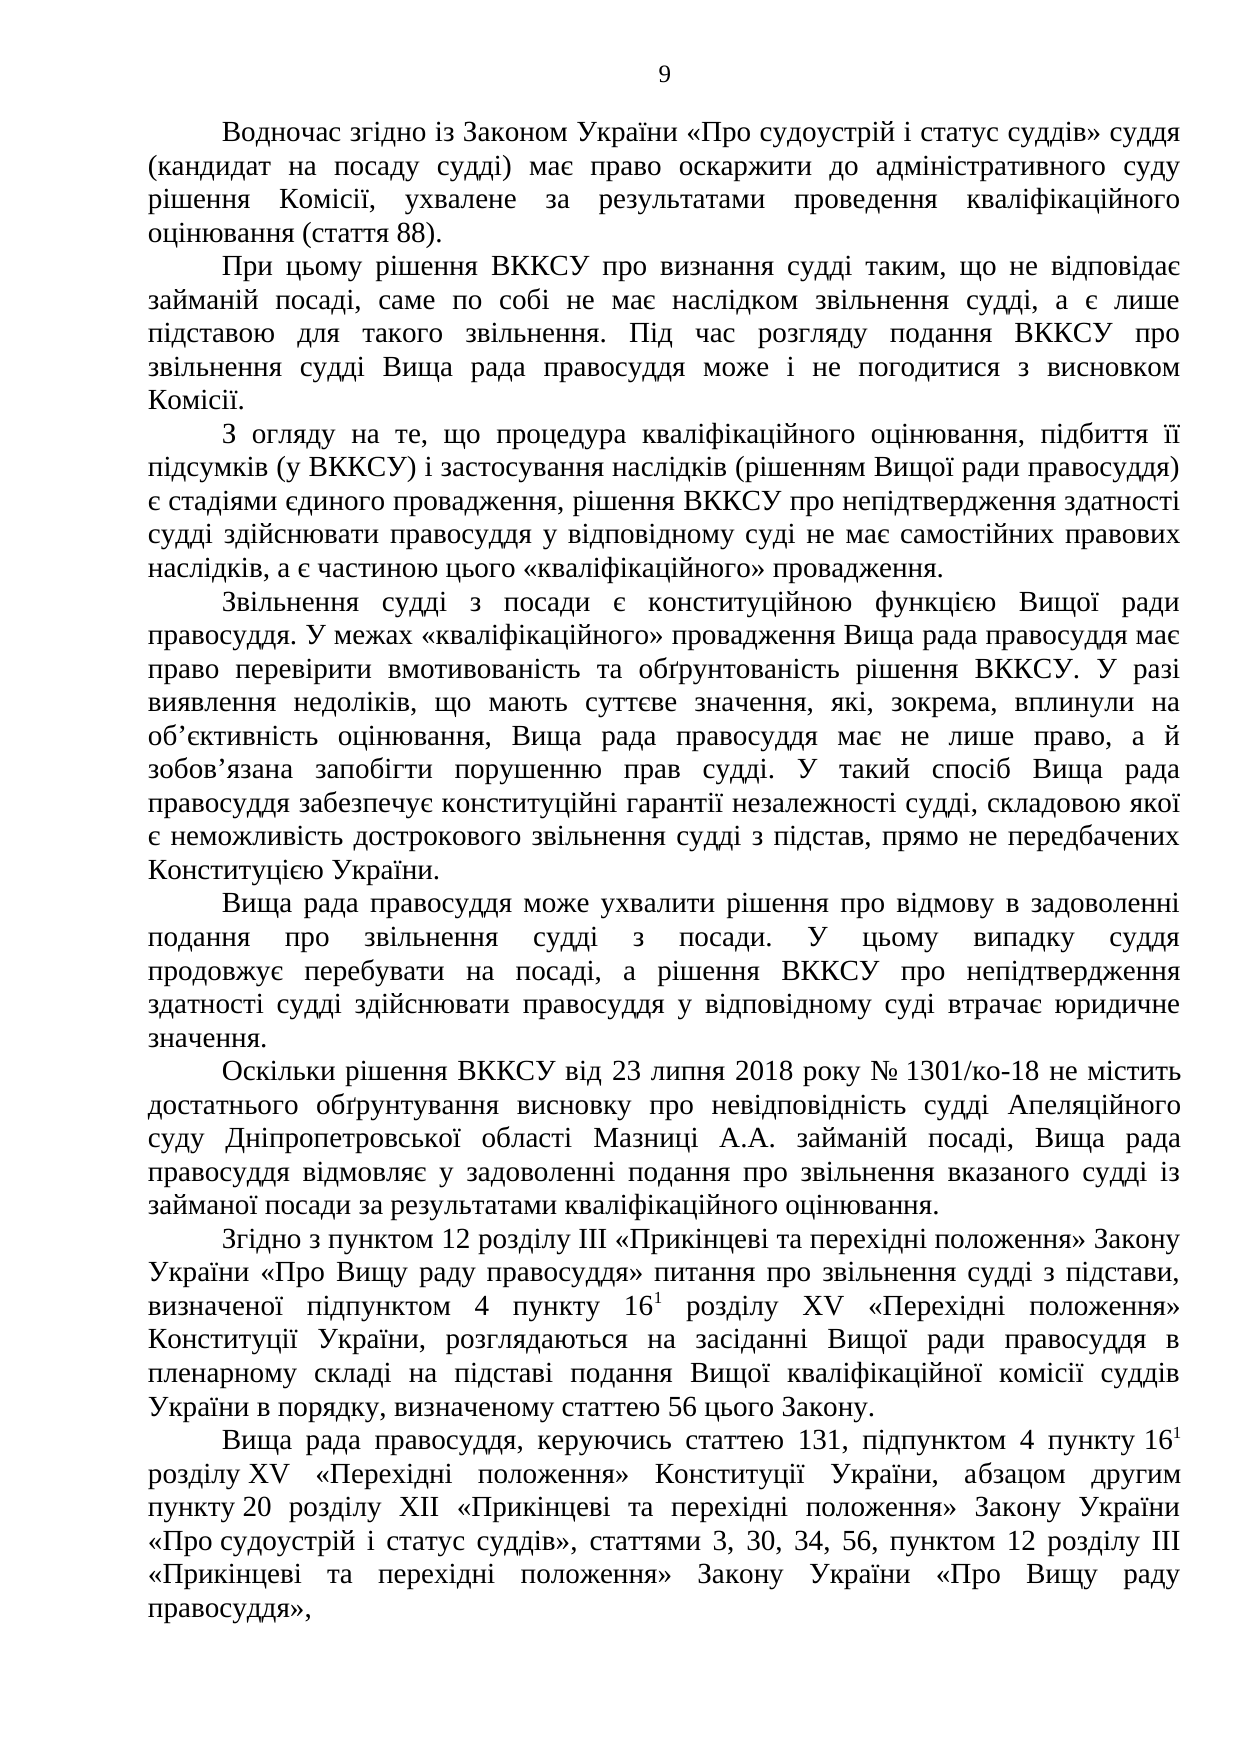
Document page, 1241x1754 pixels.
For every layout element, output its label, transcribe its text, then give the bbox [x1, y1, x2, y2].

text Згідно з пунктом 12 розділу III «Прикінцеві та перехідні положення» Закону України «Про Вищу раду правосуддя» питання про звільнення судді з підстави, визначеної підпунктом 4 пункту 161 розділу XV «Перехідні положення» Конституції України, розглядаються на засіданні Вищої ради правосуддя в пленарному складі на підставі подання Вищої кваліфікаційної комісії суддів України в порядку, визначеному статтею 56 цього Закону. [148, 1221, 1181, 1422]
text Звільнення судді з посади є конституційною функцією Вищої ради правосуддя. У межах «кваліфікаційного» провадження Вища рада правосуддя має право перевірити вмотивованість та обґрунтованість рішення ВККСУ. У разі виявлення недоліків, що мають суттєве значення, які, зокрема, вплинули на об’єктивність оцінювання, Вища рада правосуддя має не лише право, а й зобов’язана запобігти порушенню прав судді. У такий спосіб Вища рада правосуддя забезпечує конституційні гарантії незалежності судді, складовою якої є неможливість дострокового звільнення судді з підстав, прямо не передбачених Конституцією України. [148, 584, 1181, 886]
text Оскільки рішення ВККСУ від 23 липня 2018 року № 1301/ко-18 не містить достатнього обґрунтування висновку про невідповідність судді Апеляційного суду Дніпропетровської області Мазниці А.А. займаній посаді, Вища рада правосуддя відмовляє у задоволенні подання про звільнення вказаного судді із займаної посади за результатами кваліфікаційного оцінювання. [148, 1053, 1181, 1221]
text Водночас згідно із Законом України «Про судоустрій і статус суддів» суддя (кандидат на посаду судді) має право оскаржити до адміністративного суду рішення Комісії, ухвалене за результатами проведення кваліфікаційного оцінювання (стаття 88). [148, 114, 1181, 248]
text Вища рада правосуддя може ухвалити рішення про відмову в задоволенні подання про звільнення судді з посади. У цьому випадку суддя продовжує перебувати на посаді, а рішення ВККСУ про непідтвердження здатності судді здійснювати правосуддя у відповідному суді втрачає юридичне значення. [148, 886, 1181, 1053]
text Вища рада правосуддя, керуючись статтею 131, підпунктом 4 пункту 161 розділу XV «Перехідні положення» Конституції України, абзацом другим пункту 20 розділу XII «Прикінцеві та перехідні положення» Закону України «Про судоустрій і статус суддів», статтями 3, 30, 34, 56, пунктом 12 розділу III «Прикінцеві та перехідні положення» Закону України «Про Вищу раду правосуддя», [148, 1422, 1181, 1623]
text При цьому рішення ВККСУ про визнання судді таким, що не відповідає займаній посаді, саме по собі не має наслідком звільнення судді, а є лише підставою для такого звільнення. Під час розгляду подання ВККСУ про звільнення судді Вища рада правосуддя може і не погодитися з висновком Комісії. [148, 248, 1181, 416]
text З огляду на те, що процедура кваліфікаційного оцінювання, підбиття її підсумків (у ВККСУ) і застосування наслідків (рішенням Вищої ради правосуддя) є стадіями єдиного провадження, рішення ВККСУ про непідтвердження здатності судді здійснювати правосуддя у відповідному суді не має самостійних правових наслідків, а є частиною цього «кваліфікаційного» провадження. [148, 416, 1181, 584]
